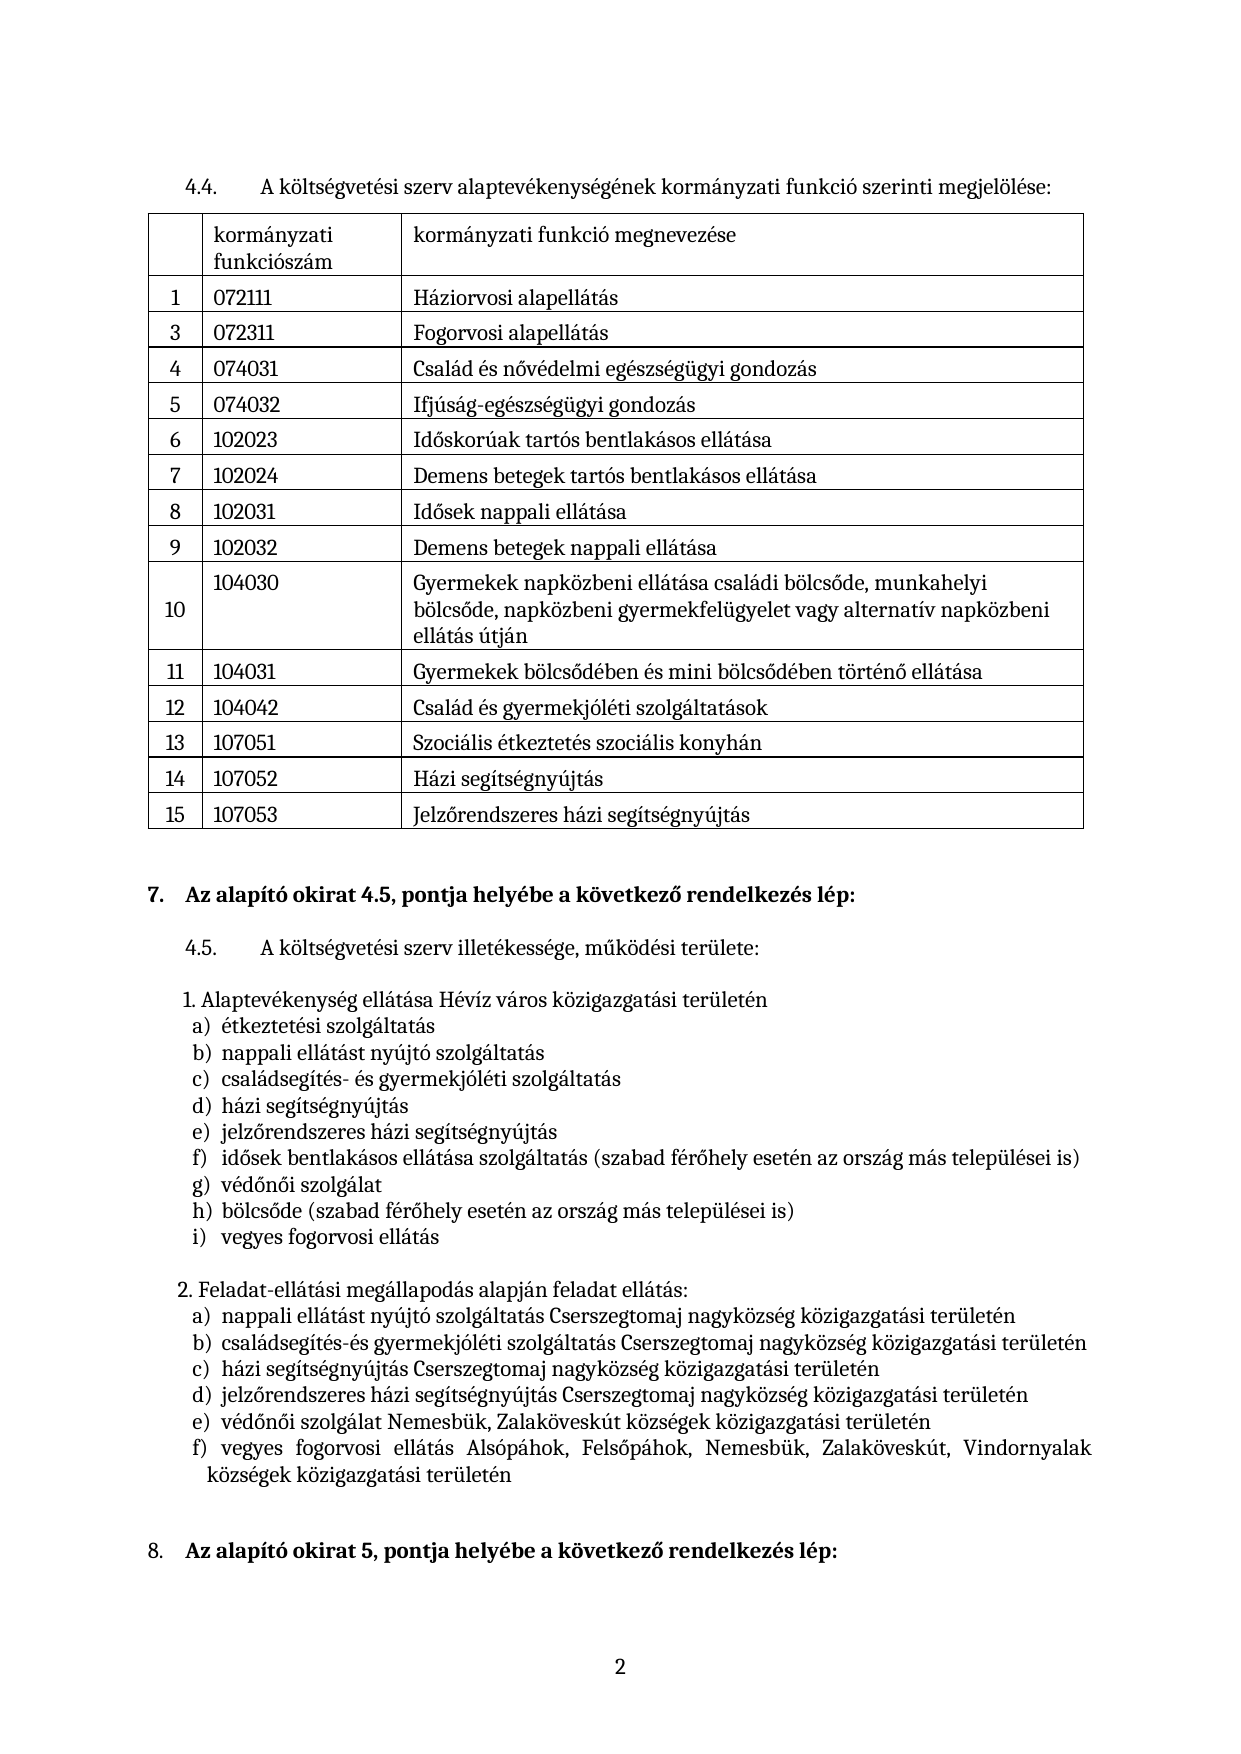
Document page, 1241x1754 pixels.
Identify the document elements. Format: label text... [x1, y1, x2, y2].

table_cell Demens betegek tartós bentlakásos ellátása [402, 455, 1083, 489]
table_cell 107052 [203, 758, 401, 792]
table_cell 3 [149, 312, 202, 346]
table_cell 11 [149, 650, 202, 685]
table_cell Házi segítségnyújtás [402, 758, 1083, 792]
table_cell Gyermekek bölcsődében és mini bölcsődében történő ellátása [402, 650, 1083, 685]
table_header kormányzati funkciószám [203, 214, 401, 275]
table_cell 102031 [203, 490, 401, 525]
table_cell 9 [149, 526, 202, 561]
list A költségvetési szerv illetékessége, működési területe: [185, 934, 1093, 961]
list A költségvetési szerv alaptevékenységének kormányzati funkció szerinti megjelölése: [185, 174, 1093, 200]
table_cell 074031 [203, 348, 401, 382]
table_cell 12 [149, 686, 202, 721]
table_cell 7 [149, 455, 202, 489]
table_cell Háziorvosi alapellátás [402, 276, 1083, 311]
table_cell 6 [149, 419, 202, 453]
table_cell Család és gyermekjóléti szolgáltatások [402, 686, 1083, 721]
table_cell Demens betegek nappali ellátása [402, 526, 1083, 561]
table_cell 102024 [203, 455, 401, 489]
table_cell 074032 [203, 383, 401, 418]
text e) jelzőrendszeres házi segítségnyújtás [192, 1119, 1093, 1145]
table_cell Szociális étkeztetés szociális konyhán [402, 722, 1083, 756]
table_cell 5 [149, 383, 202, 418]
list Az alapító okirat 5, pontja helyébe a következő rendelkezés lép: [148, 1538, 1093, 1564]
table_cell 107053 [203, 793, 401, 828]
table_cell Gyermekek napközbeni ellátása családi bölcsőde, munkahelyi bölcsőde, napközbeni gyermekfelügyelet vagy alternatív napközbeni ellátás útján [402, 562, 1083, 649]
text a) nappali ellátást nyújtó szolgáltatás Cserszegtomaj nagyközség közigazgatási területén [192, 1303, 1093, 1329]
text 2. Feladat-ellátási megállapodás alapján feladat ellátás: [177, 1277, 1093, 1303]
text b) családsegítés-és gyermekjóléti szolgáltatás Cserszegtomaj nagyközség közigazgatási területén [192, 1329, 1093, 1356]
list Az alapító okirat 4.5, pontja helyébe a következő rendelkezés lép: [148, 882, 1093, 908]
table_cell Jelzőrendszeres házi segítségnyújtás [402, 793, 1083, 828]
table_header kormányzati funkció megnevezése [402, 214, 1083, 275]
text d) házi segítségnyújtás [192, 1092, 1093, 1119]
table_cell 15 [149, 793, 202, 828]
text 1. Alaptevékenység ellátása Hévíz város közigazgatási területén [148, 987, 1093, 1013]
table_cell 104030 [203, 562, 401, 649]
table_cell 14 [149, 758, 202, 792]
table_cell 4 [149, 348, 202, 382]
table_cell Időskorúak tartós bentlakásos ellátása [402, 419, 1083, 453]
text h) bölcsőde (szabad férőhely esetén az ország más települései is) [192, 1198, 1093, 1224]
text c) családsegítés- és gyermekjóléti szolgáltatás [192, 1066, 1093, 1092]
table_cell 10 [149, 562, 202, 649]
text f) idősek bentlakásos ellátása szolgáltatás (szabad férőhely esetén az ország más települései is) [192, 1145, 1093, 1171]
text i) vegyes fogorvosi ellátás [192, 1224, 1093, 1251]
text a) étkeztetési szolgáltatás [192, 1013, 1093, 1040]
table_cell Idősek nappali ellátása [402, 490, 1083, 525]
table_cell Család és nővédelmi egészségügyi gondozás [402, 348, 1083, 382]
table_cell 1 [149, 276, 202, 311]
table_cell 104031 [203, 650, 401, 685]
text e) védőnői szolgálat Nemesbük, Zalaköveskút községek közigazgatási területén [192, 1409, 1093, 1435]
table_header [149, 214, 202, 275]
table_cell 107051 [203, 722, 401, 756]
text f) vegyes fogorvosi ellátás Alsópáhok, Felsőpáhok, Nemesbük, Zalaköveskút, Vindornyalak községek közigazgatási területén [192, 1435, 1093, 1488]
text g) védőnői szolgálat [192, 1171, 1093, 1198]
table_cell 102023 [203, 419, 401, 453]
table_cell 13 [149, 722, 202, 756]
table_cell 8 [149, 490, 202, 525]
table_cell Ifjúság-egészségügyi gondozás [402, 383, 1083, 418]
table_cell 102032 [203, 526, 401, 561]
table_cell 104042 [203, 686, 401, 721]
table_cell Fogorvosi alapellátás [402, 312, 1083, 346]
table_cell 072311 [203, 312, 401, 346]
table_cell 072111 [203, 276, 401, 311]
text c) házi segítségnyújtás Cserszegtomaj nagyközség közigazgatási területén [192, 1356, 1093, 1382]
text b) nappali ellátást nyújtó szolgáltatás [192, 1040, 1093, 1066]
text d) jelzőrendszeres házi segítségnyújtás Cserszegtomaj nagyközség közigazgatási területén [192, 1382, 1093, 1409]
